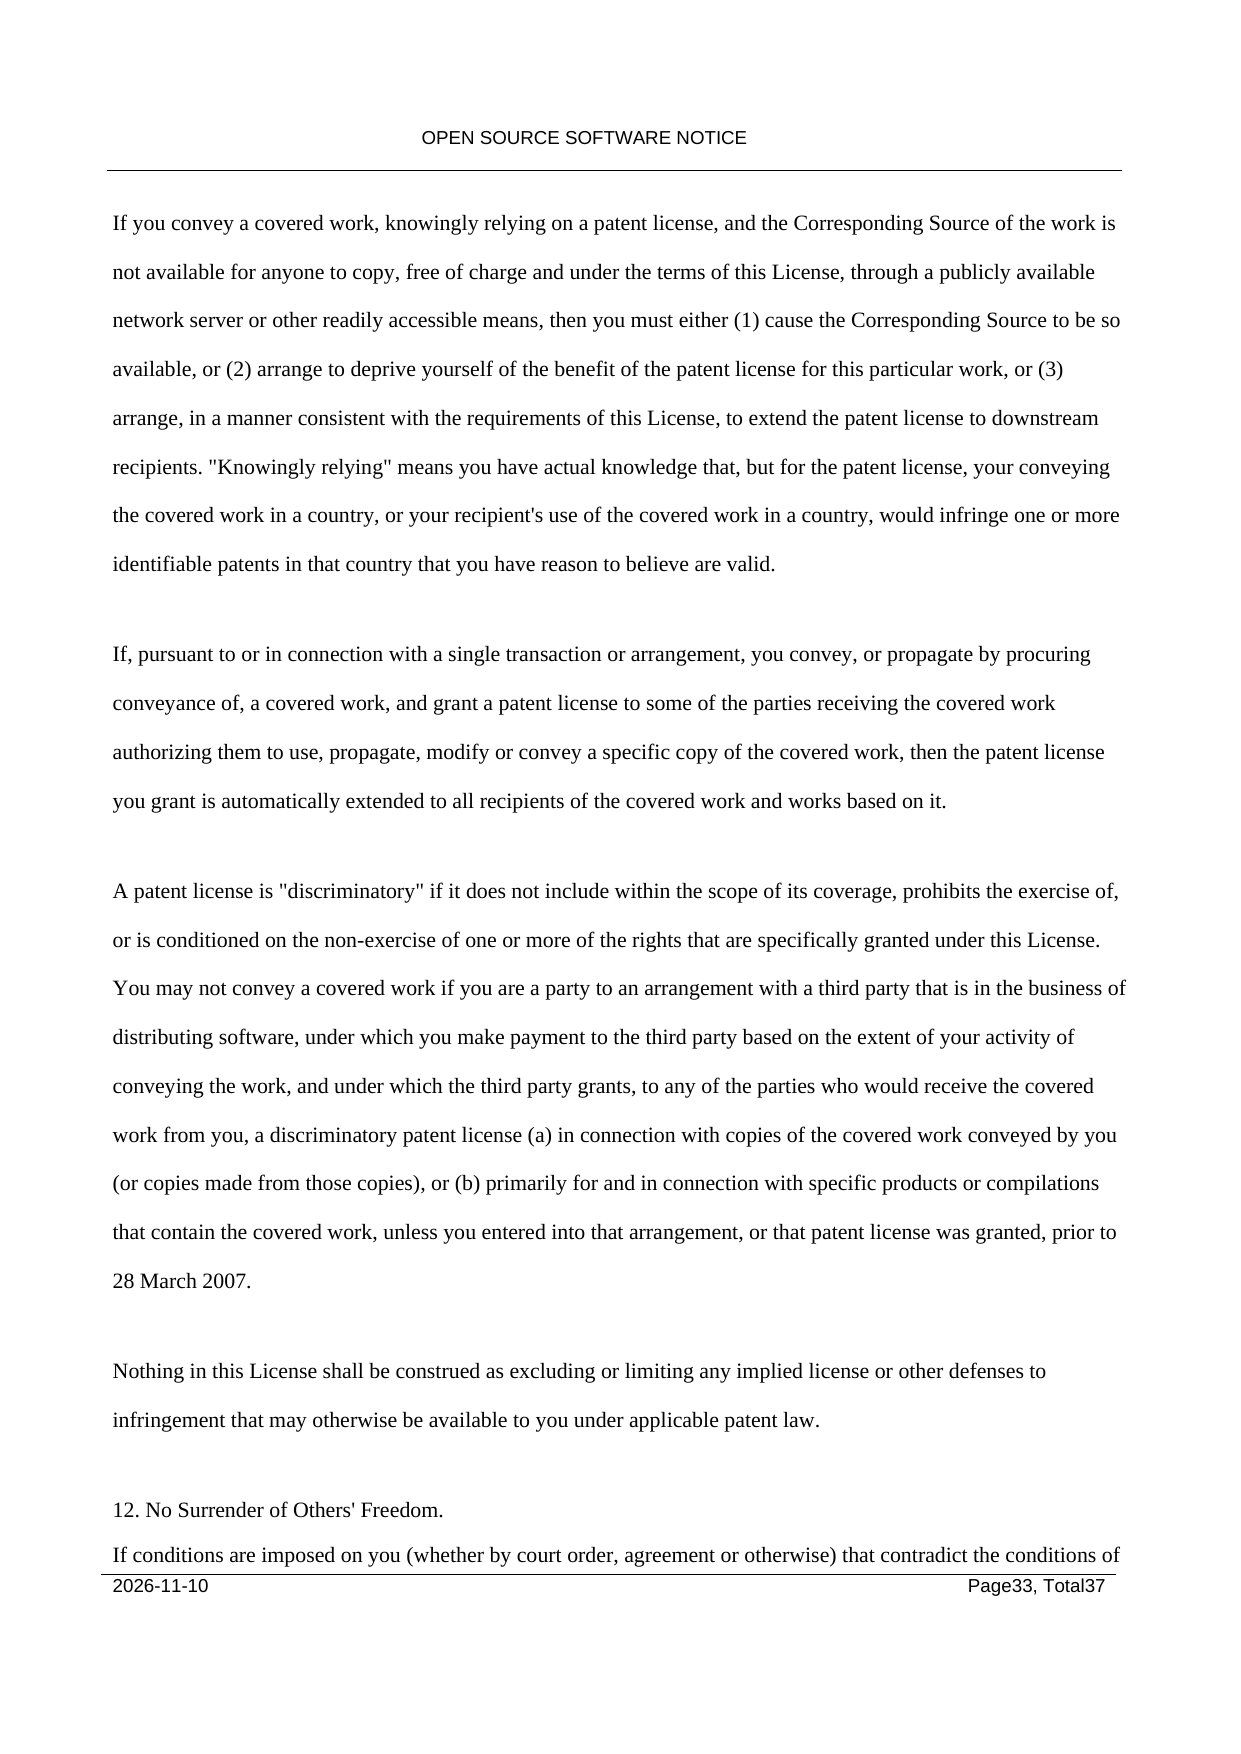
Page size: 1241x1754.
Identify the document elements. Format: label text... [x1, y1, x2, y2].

text Nothing in this License shall be construed as excluding or limiting any implied license or other defenses to infringement that may otherwise be available to you under applicable patent law. [112, 1354, 1128, 1436]
text 12. No Surrender of Others' Freedom. [112, 1493, 1128, 1526]
text If, pursuant to or in connection with a single transaction or arrangement, you convey, or propagate by procuring conveyance of, a covered work, and grant a patent license to some of the parties receiving the covered work authorizing them to use, propagate, modify or convey a specific copy of the covered work, then the patent license you grant is automatically extended to all recipients of the covered work and works based on it. [112, 638, 1128, 817]
text A patent license is "discriminatory" if it does not include within the scope of its coverage, prohibits the exercise of, or is conditioned on the non-exercise of one or more of the rights that are specifically granted under this License. You may not convey a covered work if you are a party to an arrangement with a third party that is in the business of distributing software, under which you make payment to the third party based on the extent of your activity of conveying the work, and under which the third party grants, to any of the parties who would receive the covered work from you, a discriminatory patent license (a) in connection with copies of the covered work conveyed by you (or copies made from those copies), or (b) primarily for and in connection with specific products or compilations that contain the covered work, unless you entered into that arrangement, or that patent license was granted, prior to 28 March 2007. [112, 874, 1128, 1297]
text If you convey a covered work, knowingly relying on a patent license, and the Corresponding Source of the work is not available for anyone to copy, free of charge and under the terms of this License, through a publicly available network server or other readily accessible means, then you must either (1) cause the Corresponding Source to be so available, or (2) arrange to deprive yourself of the benefit of the patent license for this particular work, or (3) arrange, in a manner consistent with the requirements of this License, to extend the patent license to downstream recipients. "Knowingly relying" means you have actual knowledge that, but for the patent license, your conveying the covered work in a country, or your recipient's use of the covered work in a country, would infringe one or more identifiable patents in that country that you have reason to believe are valid. [112, 206, 1128, 580]
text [112, 1538, 1128, 1571]
